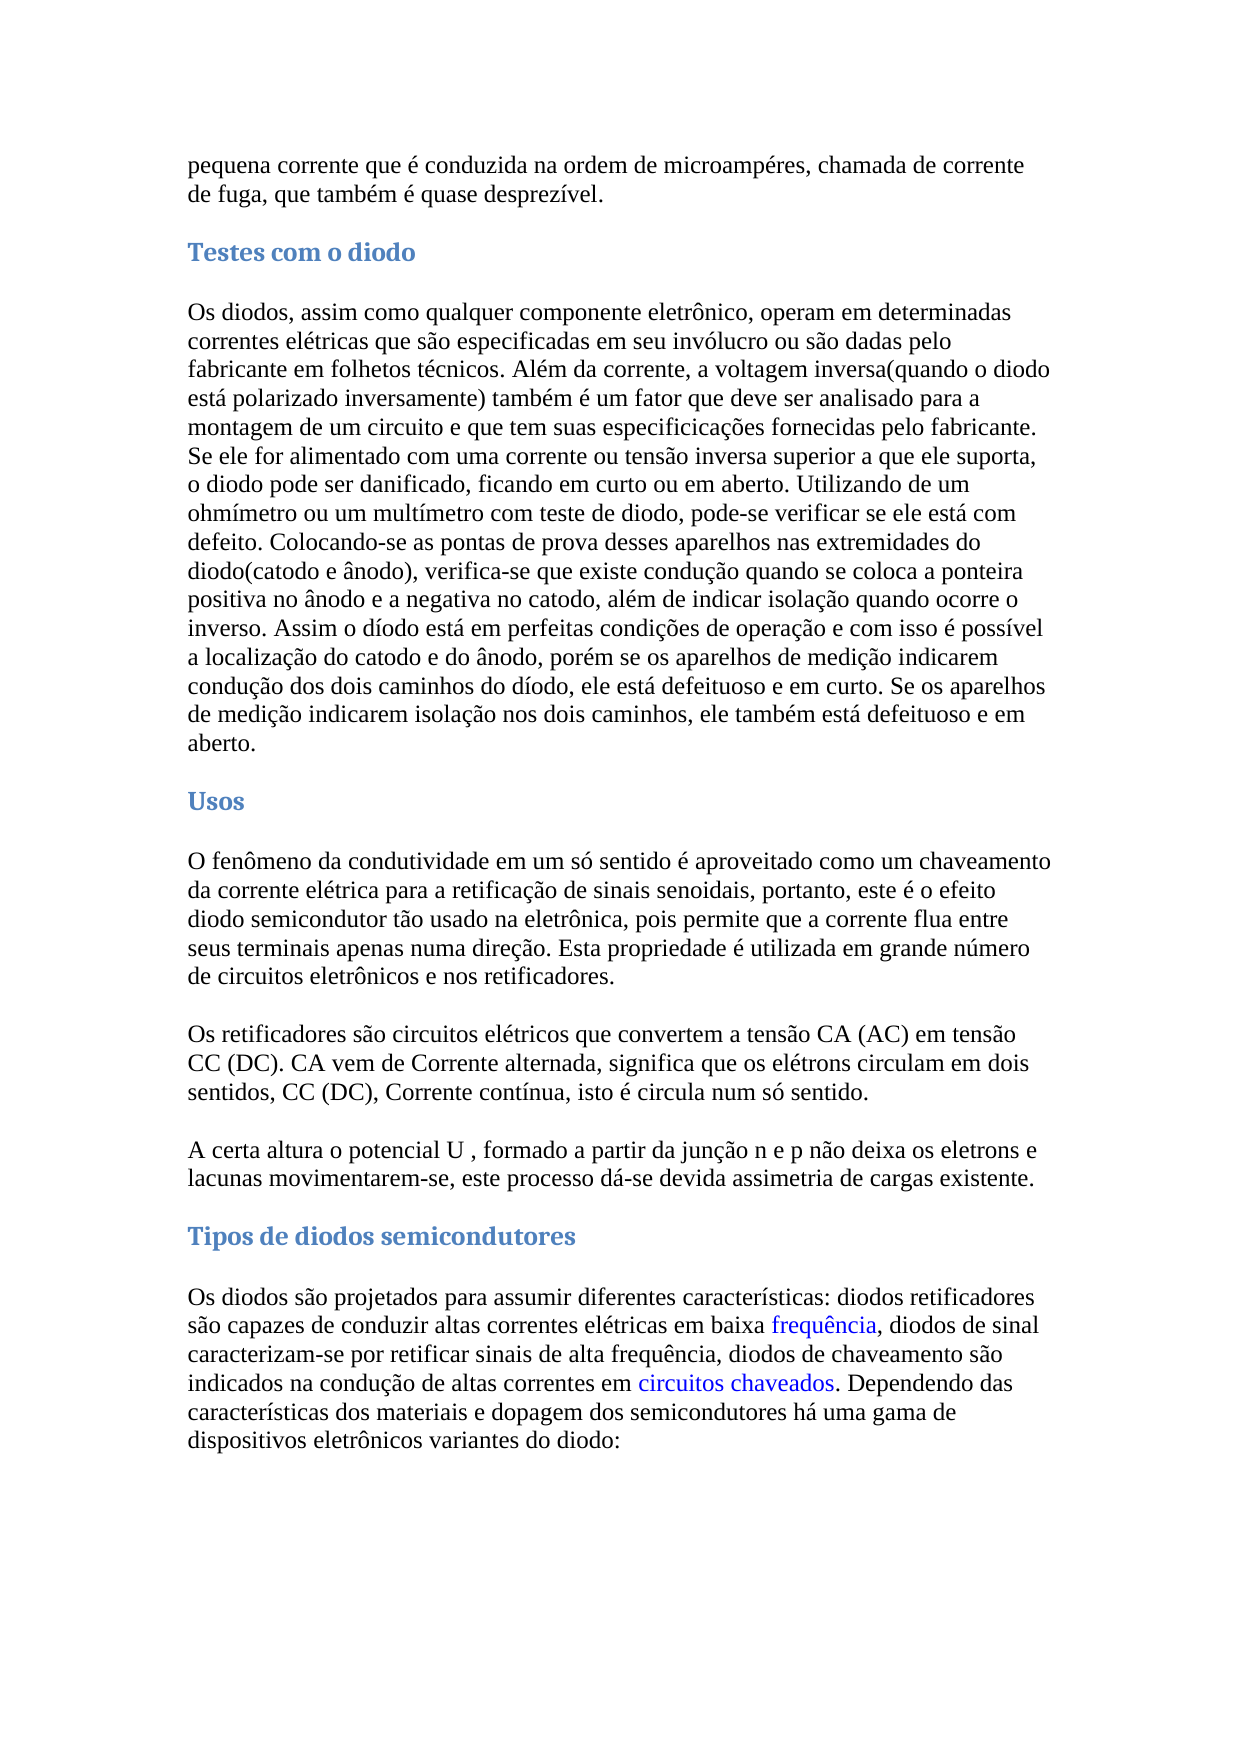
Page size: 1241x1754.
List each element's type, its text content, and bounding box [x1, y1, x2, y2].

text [187, 150, 1053, 207]
text O fenômeno da condutividade em um só sentido é aproveitado como um chaveamento da corrente elétrica para a retificação de sinais senoidais, portanto, este é o efeito diodo semicondutor tão usado na eletrônica, pois permite que a corrente flua entre seus terminais apenas numa direção. Esta propriedade é utilizada em grande número de circuitos eletrônicos e nos retificadores. [187, 846, 1053, 990]
text Os diodos são projetados para assumir diferentes características: diodos retificadores são capazes de conduzir altas correntes elétricas em baixa frequência, diodos de sinal caracterizam-se por retificar sinais de alta frequência, diodos de chaveamento são indicados na condução de altas correntes em circuitos chaveados. Dependendo das características dos materiais e dopagem dos semicondutores há uma gama de dispositivos eletrônicos variantes do diodo: [187, 1282, 1053, 1454]
subtitle Usos [187, 786, 1053, 817]
subtitle Tipos de diodos semicondutores [187, 1221, 1053, 1253]
subtitle Testes com o diodo [187, 237, 1053, 268]
text Os retificadores são circuitos elétricos que convertem a tensão CA (AC) em tensão CC (DC). CA vem de Corrente alternada, significa que os elétrons circulam em dois sentidos, CC (DC), Corrente contínua, isto é circula num só sentido. [187, 1019, 1053, 1106]
text Os diodos, assim como qualquer componente eletrônico, operam em determinadas correntes elétricas que são especificadas em seu invólucro ou são dadas pelo fabricante em folhetos técnicos. Além da corrente, a voltagem inversa(quando o diodo está polarizado inversamente) também é um fator que deve ser analisado para a montagem de um circuito e que tem suas especificicações fornecidas pelo fabricante. Se ele for alimentado com uma corrente ou tensão inversa superior a que ele suporta, o diodo pode ser danificado, ficando em curto ou em aberto. Utilizando de um ohmímetro ou um multímetro com teste de diodo, pode-se verificar se ele está com defeito. Colocando-se as pontas de prova desses aparelhos nas extremidades do diodo(catodo e ânodo), verifica-se que existe condução quando se coloca a ponteira positiva no ânodo e a negativa no catodo, além de indicar isolação quando ocorre o inverso. Assim o díodo está em perfeitas condições de operação e com isso é possível a localização do catodo e do ânodo, porém se os aparelhos de medição indicarem condução dos dois caminhos do díodo, ele está defeituoso e em curto. Se os aparelhos de medição indicarem isolação nos dois caminhos, ele também está defeituoso e em aberto. [187, 297, 1053, 757]
text A certa altura o potencial U , formado a partir da junção n e p não deixa os eletrons e lacunas movimentarem-se, este processo dá-se devida assimetria de cargas existente. [187, 1135, 1053, 1192]
